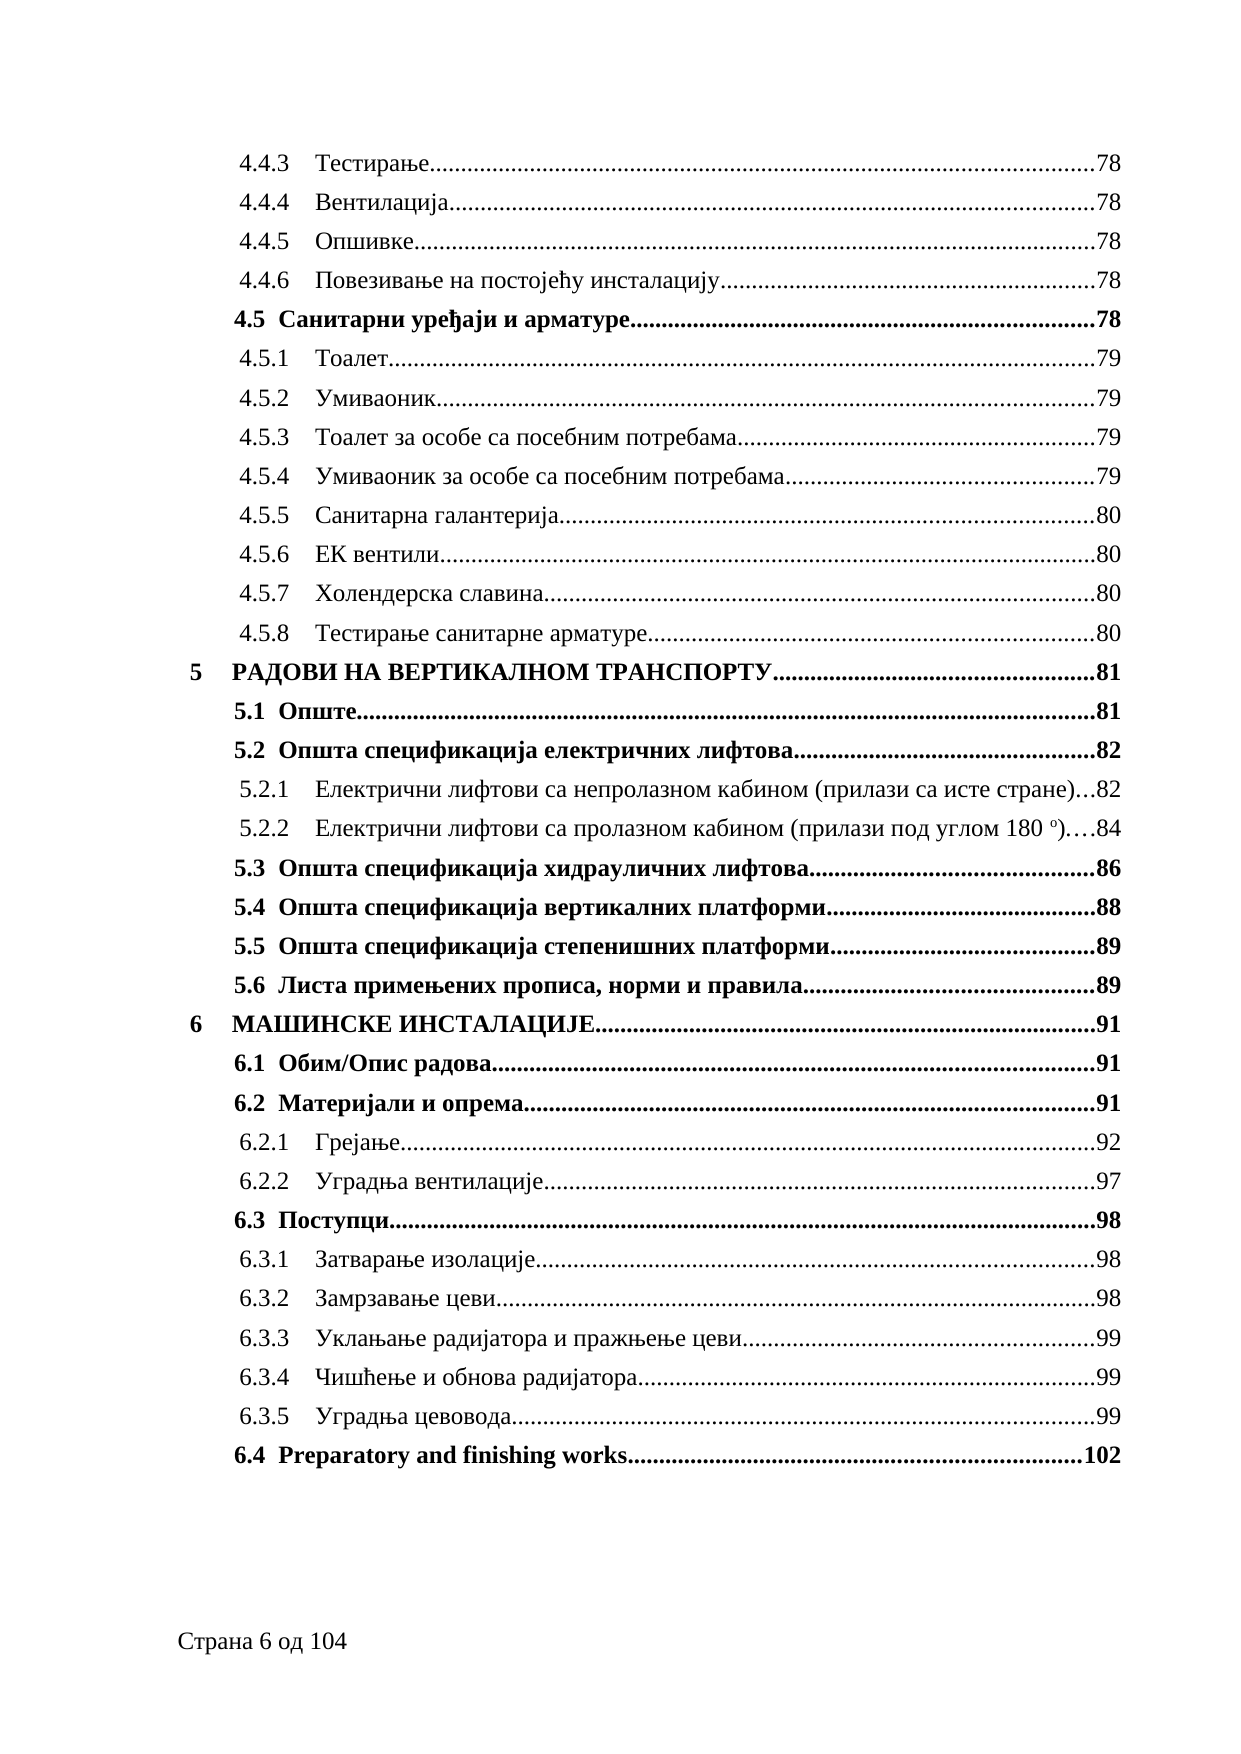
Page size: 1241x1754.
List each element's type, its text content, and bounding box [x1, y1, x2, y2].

text 5.1 Опште 81 [234, 696, 1122, 725]
text 6.3 Поступци 98 [234, 1205, 1122, 1234]
text 4.5 Санитарни уређаји и арматуре 78 [234, 304, 1122, 333]
text 4.5.5 Санитарна галантерија 80 [239, 500, 1122, 529]
text 4.5.2 Умиваоник 79 [239, 383, 1122, 411]
text 5.3 Општа спецификација хидрауличних лифтова 86 [234, 853, 1122, 881]
text 4.5.1 Тоалет 79 [239, 343, 1122, 372]
text 6 МАШИНСКЕ ИНСТАЛАЦИЈЕ 91 [189, 1009, 1122, 1038]
text 5.4 Општа спецификација вертикалних платформи 88 [234, 892, 1122, 921]
text 5 РАДОВИ НА ВЕРТИКАЛНОМ ТРАНСПОРТУ 81 [189, 657, 1122, 686]
text 5.2 Општа спецификација електричних лифтова 82 [234, 735, 1122, 764]
text 6.4 Preparatory and finishing works 102 [234, 1440, 1122, 1469]
text 5.6 Листа примењених прописа, норми и правила 89 [234, 970, 1122, 999]
text 6.2.1 Грејање 92 [239, 1127, 1122, 1156]
text 4.5.6 ЕК вентили 80 [239, 539, 1122, 568]
text 5.5 Општа спецификација степенишних платформи 89 [234, 931, 1122, 960]
text 6.3.5 Уградња цевовода 99 [239, 1401, 1122, 1430]
text 6.1 Обим/Опис радова 91 [234, 1048, 1122, 1077]
text 6.2 Материјали и опрема 91 [234, 1088, 1122, 1116]
text 4.4.6 Повезивање на постојећу инсталацију 78 [239, 265, 1122, 294]
text 4.5.4 Умиваоник за особе са посебним потребама 79 [239, 461, 1122, 490]
text 4.5.7 Холендерска славина 80 [239, 578, 1122, 607]
text 4.5.8 Тестирање санитарне арматуре 80 [239, 618, 1122, 646]
text 4.4.5 Опшивке 78 [239, 226, 1122, 255]
text 6.3.4 Чишћење и обнова радијатора 99 [239, 1362, 1122, 1391]
text 4.4.4 Вентилација 78 [239, 187, 1122, 216]
text 6.3.3 Уклањање радијатора и пражњење цеви 99 [239, 1323, 1122, 1351]
text 4.5.3 Тоалет за особе са посебним потребама 79 [239, 422, 1122, 451]
text 5.2.1 Електрични лифтови са непролазном кабином (прилази са исте стране) 82 [239, 774, 1122, 803]
text 6.3.2 Замрзавање цеви 98 [239, 1283, 1122, 1312]
text 6.2.2 Уградња вентилације 97 [239, 1166, 1122, 1195]
text 5.2.2 Електрични лифтови са пролазном кабином (прилази под углом 180 о) 84 [239, 813, 1122, 842]
text 4.4.3 Тестирање 78 [239, 148, 1122, 176]
text 6.3.1 Затварање изолације 98 [239, 1244, 1122, 1273]
